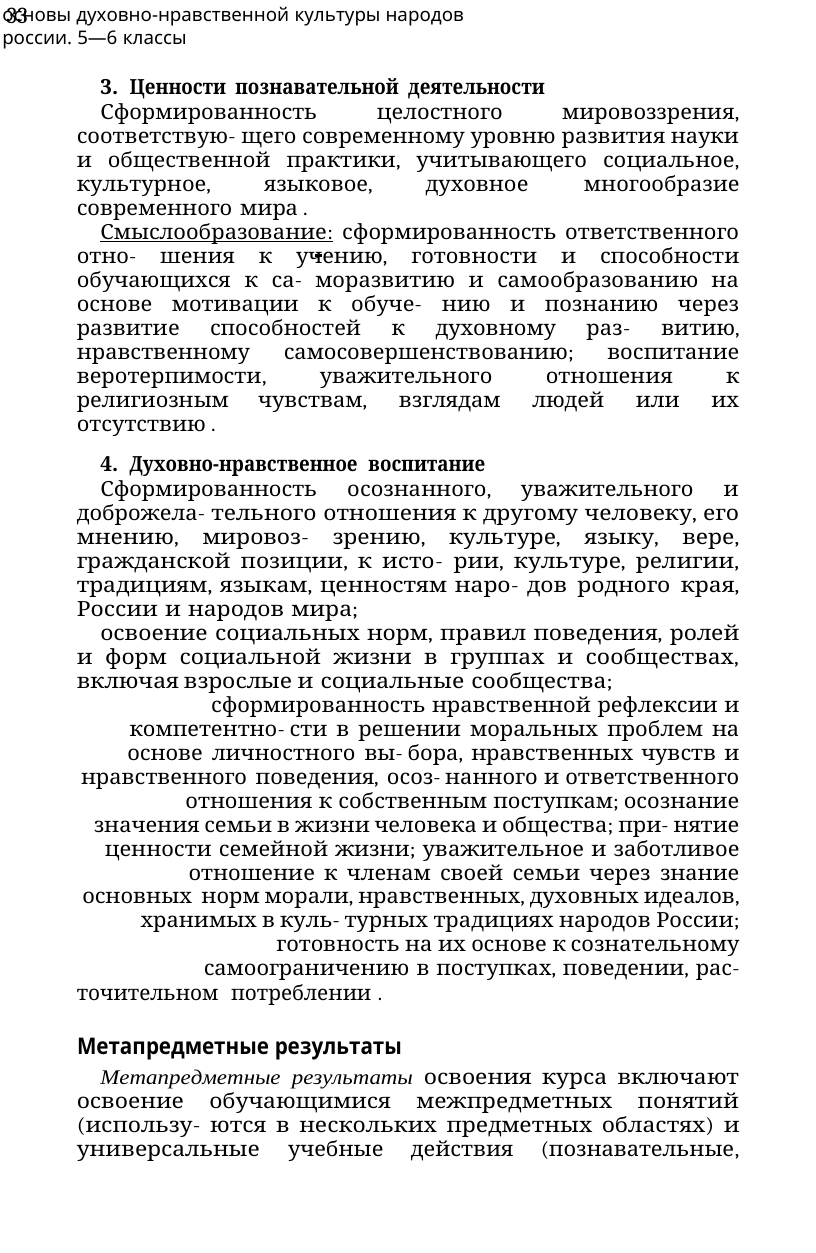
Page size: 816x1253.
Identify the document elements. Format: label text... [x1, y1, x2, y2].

subtitle Духовно-нравственное воспитание [100, 449, 751, 477]
text Смыслообразование: сформированность ответственного отно- шения к учению, готовности и способности обучающихся к са- моразвитию и самообразованию на основе мотивации к обуче- нию и познанию через развитие способностей к духовному раз- витию, нравственному самосовершенствованию; воспитание веротерпимости, уважительного отношения к религиозным чувствам, взглядам людей или их отсутствию . [77, 221, 739, 436]
text точительном потреблении . [77, 981, 751, 1005]
text Сформированность осознанного, уважительного и доброжела- тельного отношения к другому человеку, его мнению, мировоз- зрению, культуре, языку, вере, гражданской позиции, к исто- рии, культуре, религии, традициям, языкам, ценностям наро- дов родного края, России и народов мира; [77, 478, 739, 622]
text освоение социальных норм, правил поведения, ролей и форм социальной жизни в группах и сообществах, включая взрослые и социальные сообщества; [77, 622, 739, 693]
subtitle Ценности познавательной деятельности [100, 72, 751, 101]
text Сформированность целостного мировоззрения, соответствую- щего современному уровню развития науки и общественной практики, учитывающего социальное, культурное, языковое, духовное многообразие современного мира . [77, 101, 739, 221]
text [77, 1065, 739, 1162]
subtitle Метапредметные результаты [77, 1030, 751, 1061]
text сформированность нравственной рефлексии и компетентно- сти в решении моральных проблем на основе личностного вы- бора, нравственных чувств и нравственного поведения, осоз- нанного и ответственного отношения к собственным поступкам; осознание значения семьи в жизни человека и общества; при- нятие ценности семейной жизни; уважительное и заботливое отношение к членам своей семьи через знание основных норм морали, нравственных, духовных идеалов, хранимых в куль- турных традициях народов России; готовность на их основе к сознательному самоограничению в поступках, поведении, рас- [77, 693, 739, 981]
